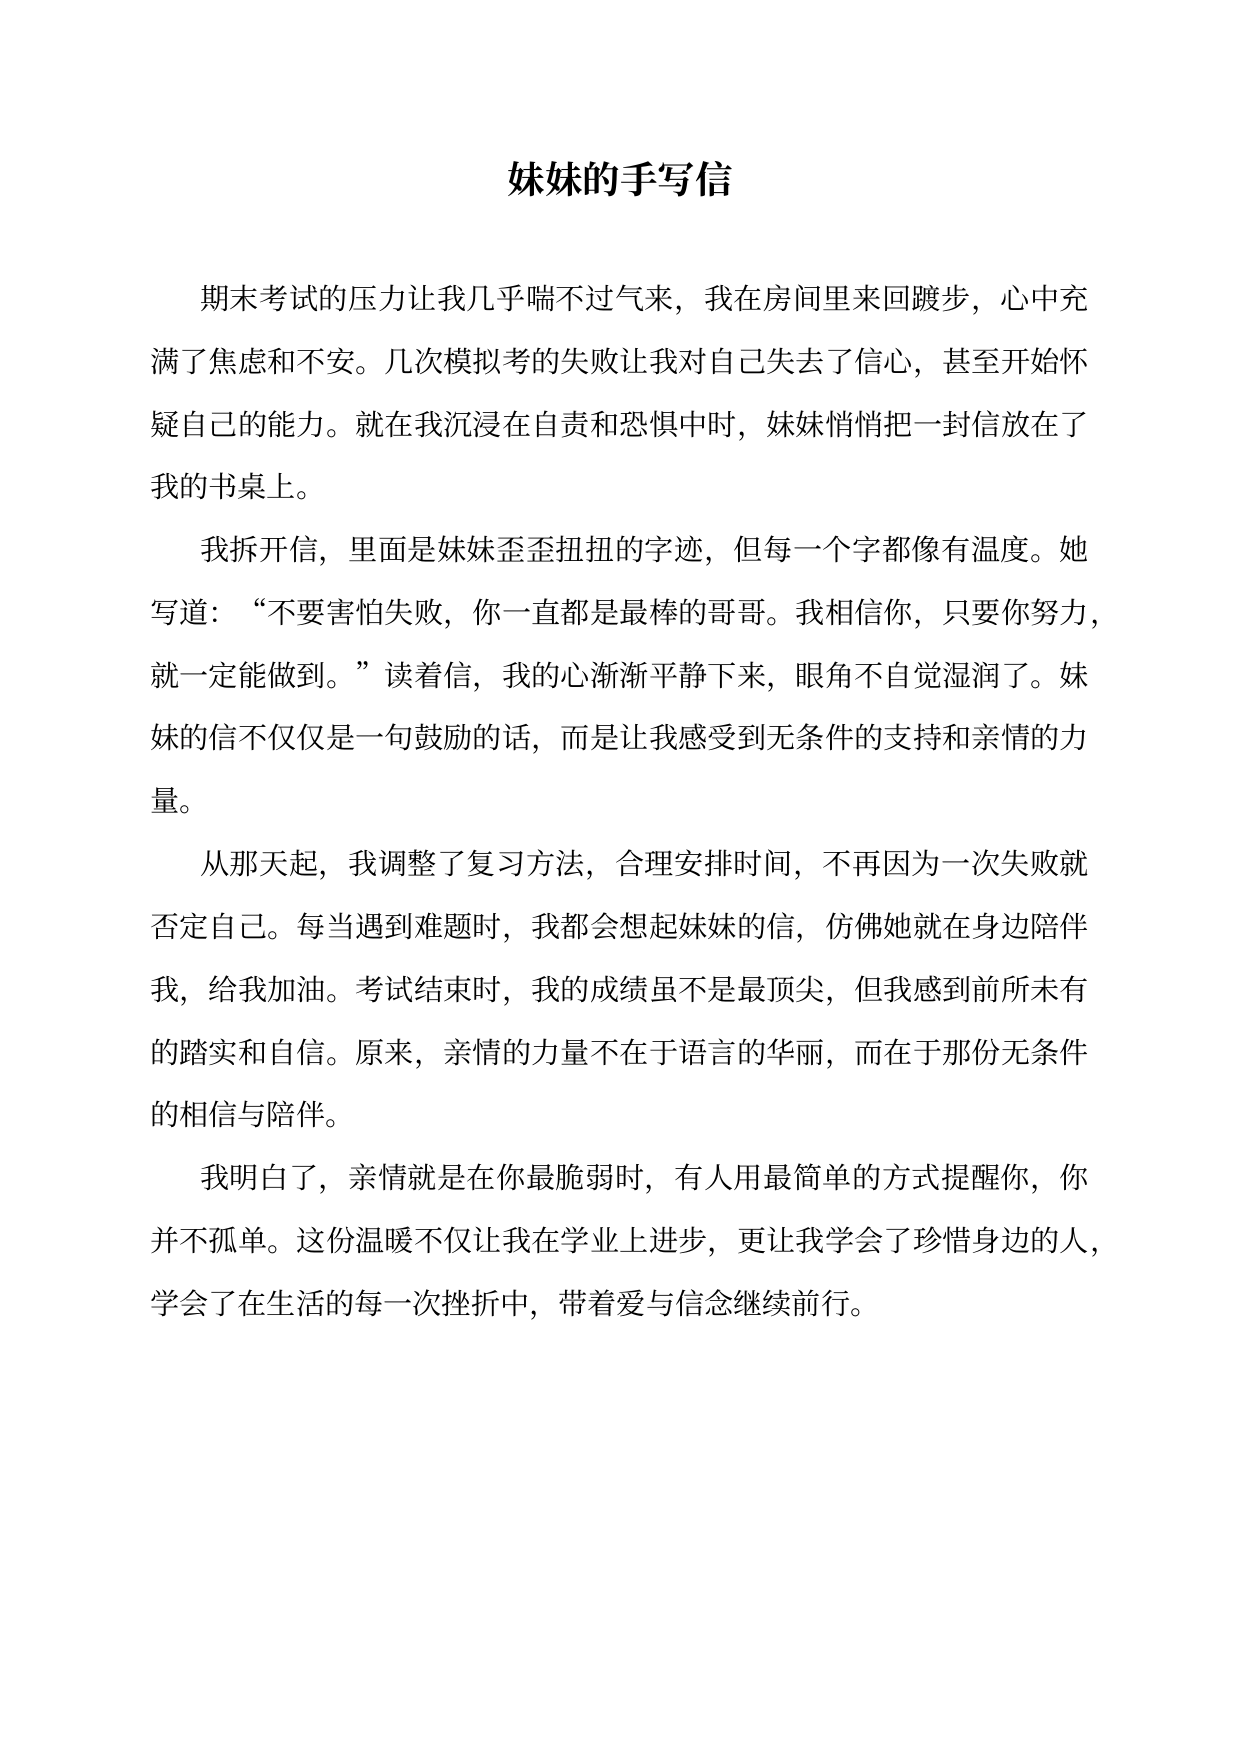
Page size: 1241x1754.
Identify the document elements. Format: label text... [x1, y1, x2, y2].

subtitle 妹妹的手写信 [150, 150, 1090, 204]
text 我拆开信，里面是妹妹歪歪扭扭的字迹，但每一个字都像有温度。她写道：“不要害怕失败，你一直都是最棒的哥哥。我相信你，只要你努力，就一定能做到。”读着信，我的心渐渐平静下来，眼角不自觉湿润了。妹妹的信不仅仅是一句鼓励的话，而是让我感受到无条件的支持和亲情的力量。 [150, 527, 1090, 820]
text 期末考试的压力让我几乎喘不过气来，我在房间里来回踱步，心中充满了焦虑和不安。几次模拟考的失败让我对自己失去了信心，甚至开始怀疑自己的能力。就在我沉浸在自责和恐惧中时，妹妹悄悄把一封信放在了我的书桌上。 [150, 276, 1090, 506]
text 从那天起，我调整了复习方法，合理安排时间，不再因为一次失败就否定自己。每当遇到难题时，我都会想起妹妹的信，仿佛她就在身边陪伴我，给我加油。考试结束时，我的成绩虽不是最顶尖，但我感到前所未有的踏实和自信。原来，亲情的力量不在于语言的华丽，而在于那份无条件的相信与陪伴。 [150, 841, 1090, 1134]
text 我明白了，亲情就是在你最脆弱时，有人用最简单的方式提醒你，你并不孤单。这份温暖不仅让我在学业上进步，更让我学会了珍惜身边的人，学会了在生活的每一次挫折中，带着爱与信念继续前行。 [150, 1155, 1090, 1323]
